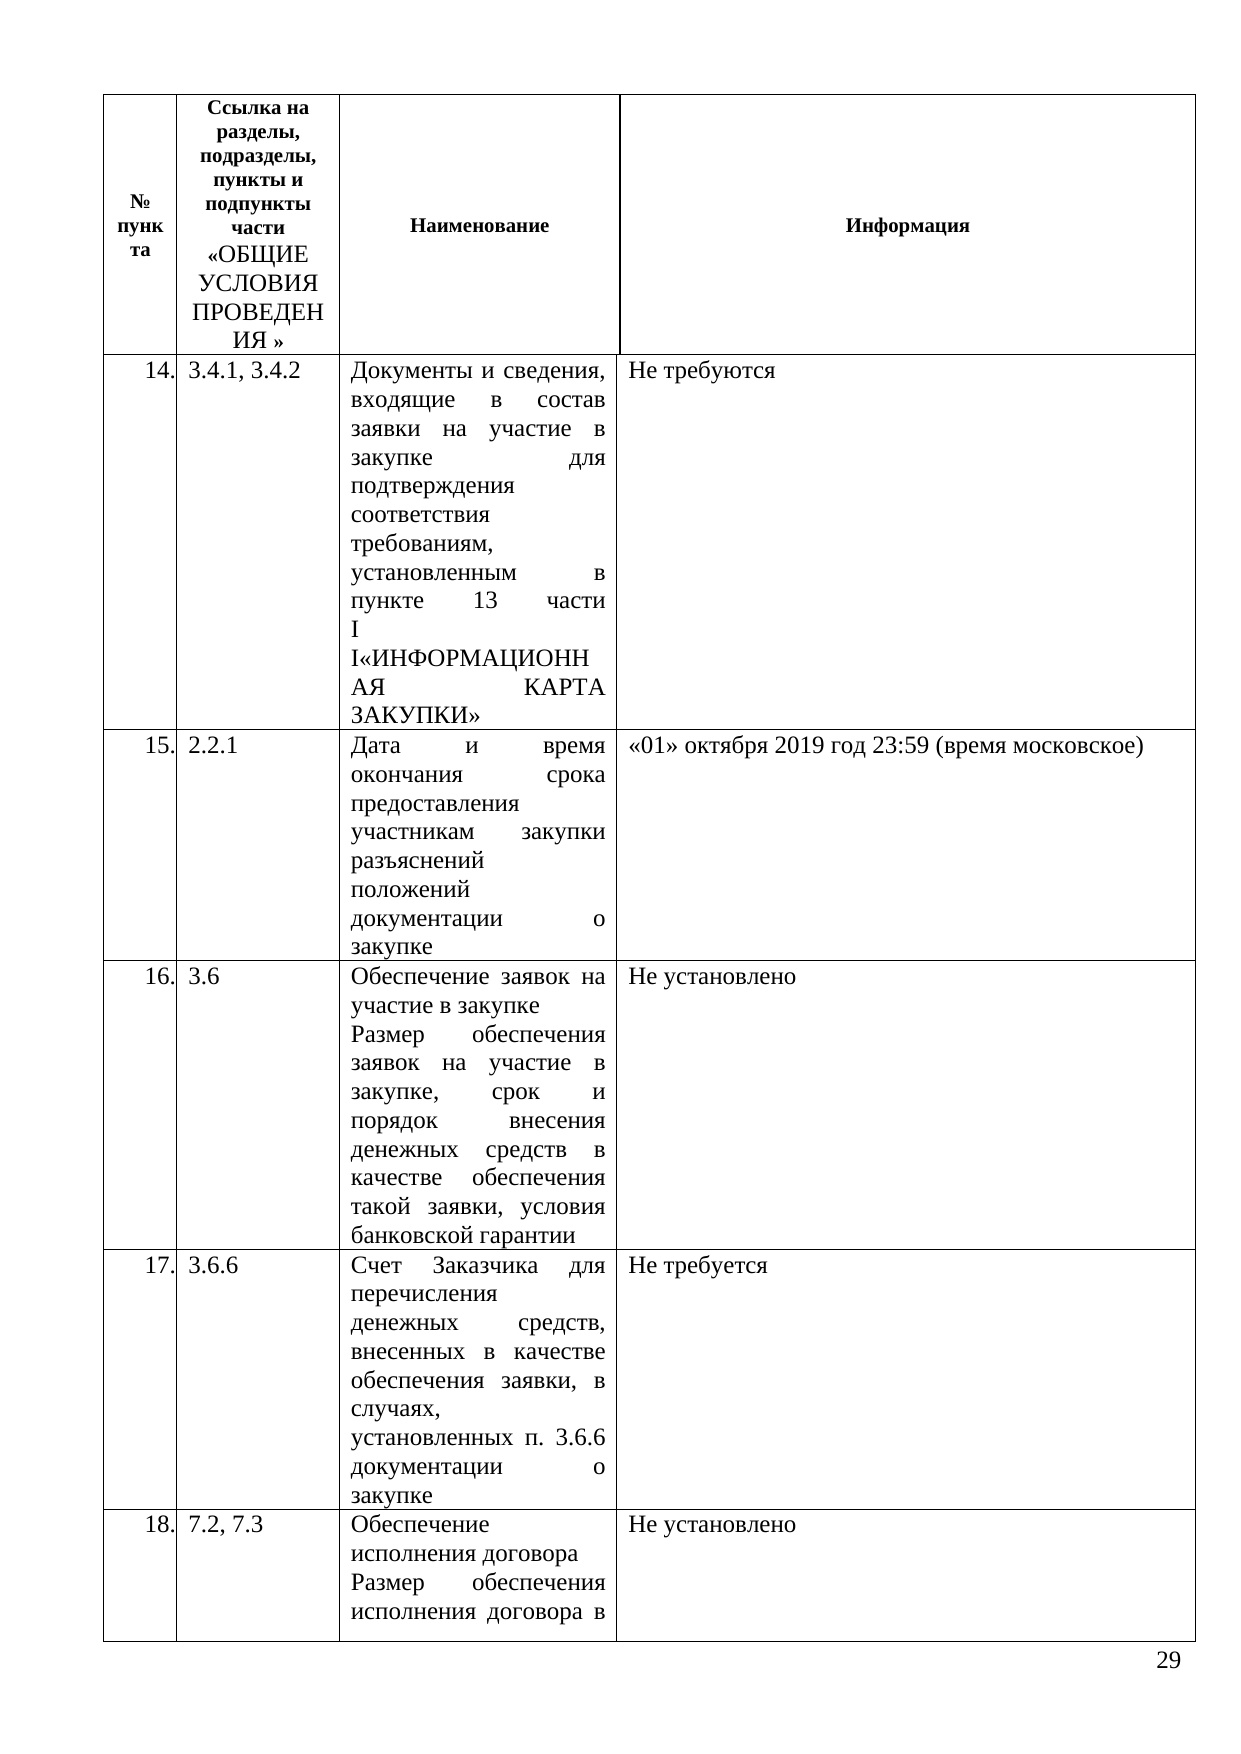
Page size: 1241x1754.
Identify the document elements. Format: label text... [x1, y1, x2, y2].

table_cell [104, 961, 176, 1249]
table_cell Не установлено [617, 961, 1195, 1249]
table_cell Не установлено [617, 1510, 1195, 1641]
table_cell Не требуется [617, 1250, 1195, 1508]
table_cell [104, 1510, 176, 1641]
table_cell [340, 1510, 616, 1641]
table_header Наименование [340, 95, 619, 354]
table_cell Не требуются [617, 355, 1195, 729]
table_header Информация [621, 95, 1195, 354]
table_cell Обеспечение заявок на участие в закупке Размер обеспечения заявок на участие в закупке, срок и порядок внесения денежных средств в качестве обеспечения такой заявки, условия банковской гарантии [340, 961, 616, 1249]
table_cell «01» октября 2019 год 23:59 (время московское) [617, 730, 1195, 960]
table_cell [104, 1250, 176, 1508]
table_header Ссылка на разделы, подразделы, пункты и подпункты части «ОБЩИЕ УСЛОВИЯ ПРОВЕДЕНИЯ » [177, 95, 339, 354]
table_cell 3.4.1, 3.4.2 [177, 355, 339, 729]
table_cell Счет Заказчика для перечисления денежных средств, внесенных в качестве обеспечения заявки, в случаях, установленных п. 3.6.6 документации о закупке [340, 1250, 616, 1508]
table_cell 3.6.6 [177, 1250, 339, 1508]
table_cell 7.2, 7.3 [177, 1510, 339, 1641]
table_cell Документы и сведения, входящие в состав заявки на участие в закупке для подтверждения соответствия требованиям, установленным в пункте 13 части II«ИНФОРМАЦИОННАЯ КАРТА ЗАКУПКИ» [340, 355, 616, 729]
table_cell 3.6 [177, 961, 339, 1249]
table_cell 2.2.1 [177, 730, 339, 960]
table_cell [104, 730, 176, 960]
table_cell [104, 355, 176, 729]
table_cell Дата и время окончания срока предоставления участникам закупки разъяснений положений документации о закупке [340, 730, 616, 960]
table_header № пункта [104, 95, 176, 354]
